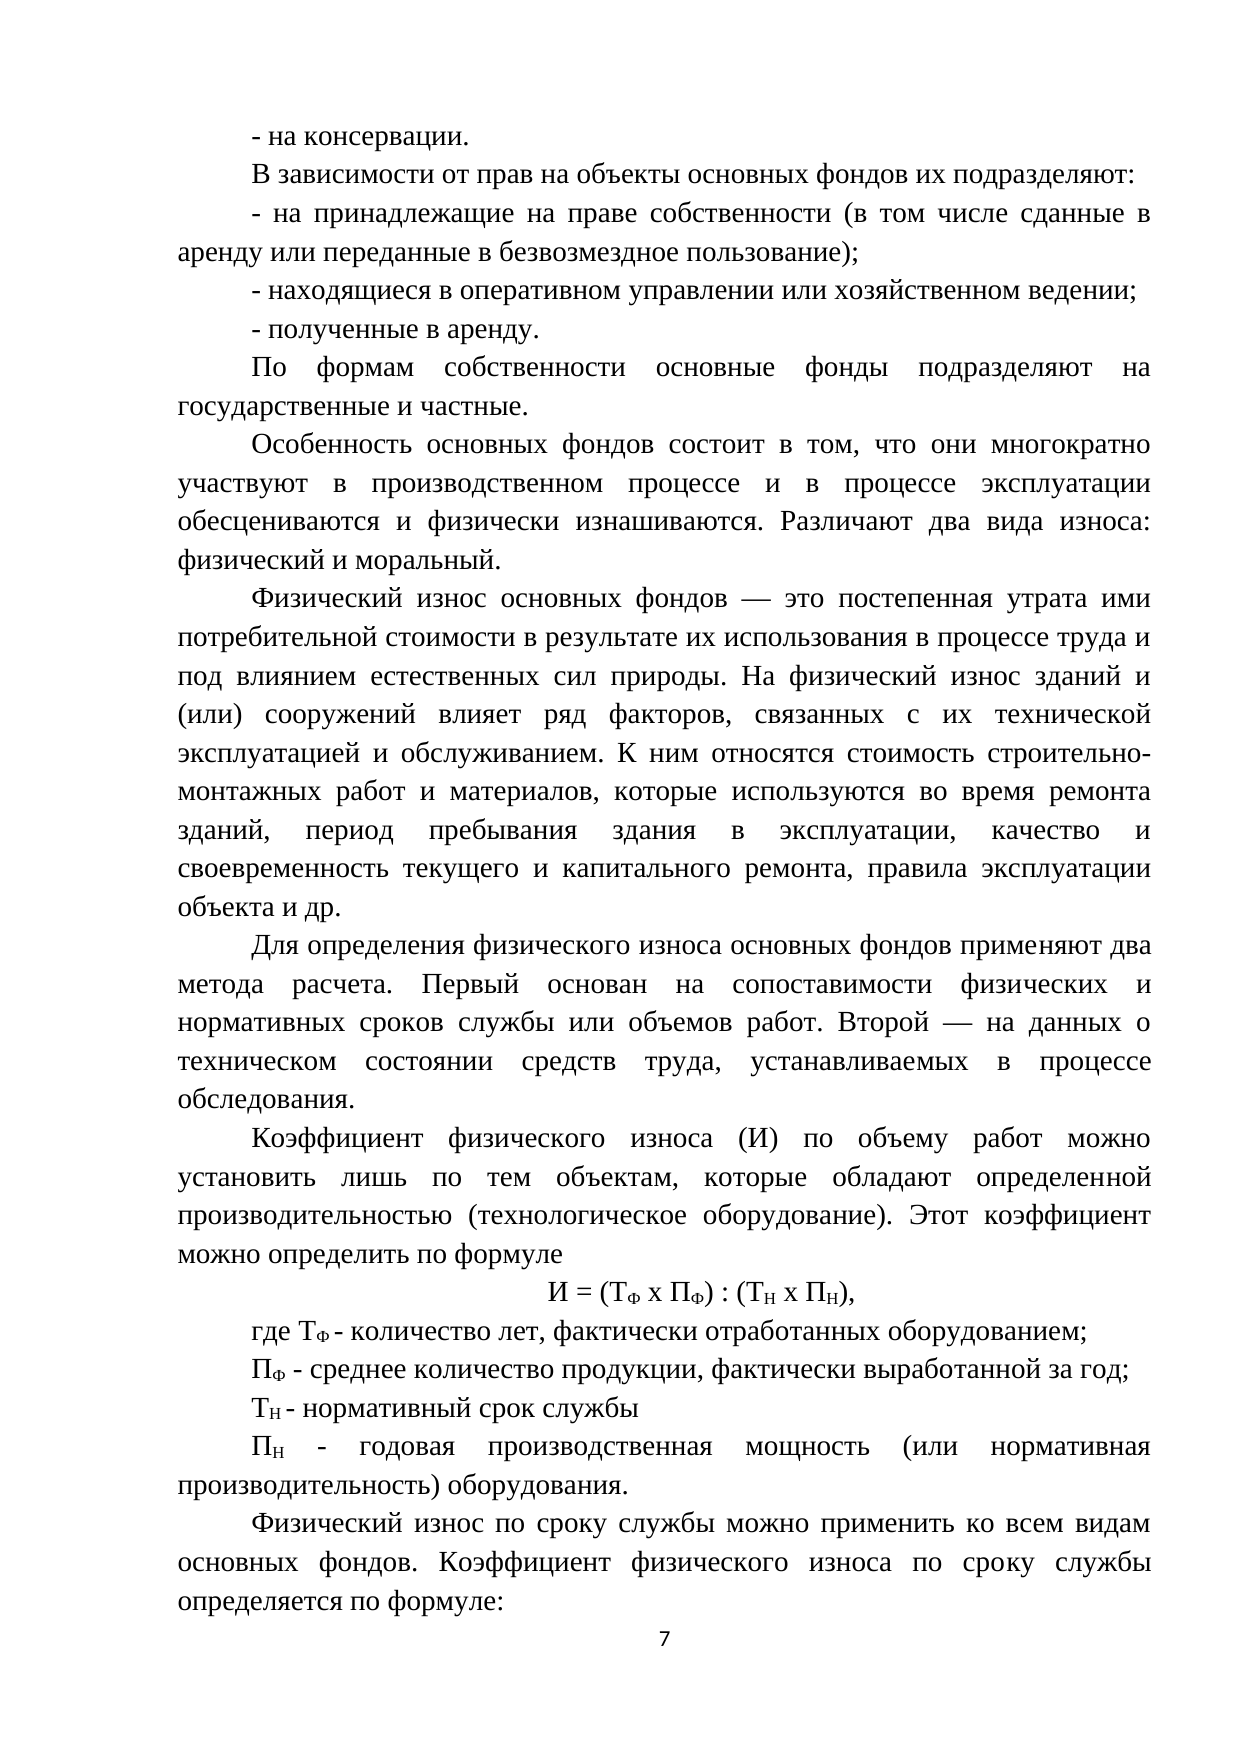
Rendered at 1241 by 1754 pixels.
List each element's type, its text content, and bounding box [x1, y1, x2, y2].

text В зависимости от прав на объекты основных фондов их подразделяют: [177, 157, 1152, 190]
text - полученные в аренду. [177, 311, 1152, 344]
text Физический износ основных фондов — это постепенная утрата ими потребительной стоимости в результате их использования в процессе труда и под влиянием естественных сил природы. На физический износ зданий и (или) сооружений влияет ряд факторов, связанных с их технической эксплуатацией и обслуживанием. К ним относятся стоимость строительно-монтажных работ и материалов, которые используются во время ремонта зданий, период пребывания здания в эксплуатации, качество и своевременность текущего и капитального ремонта, правила эксплуатации объекта и др. [177, 581, 1152, 922]
text - находящиеся в оперативном управлении или хозяйственном ведении; [177, 272, 1152, 306]
text ПФ - среднее количество продукции, фактически выработанной за год; [177, 1351, 1152, 1385]
text ТН - нормативный срок службы [177, 1390, 1152, 1423]
text - на консервации. [177, 118, 1152, 152]
text Для определения физического износа основных фондов применяют два метода расчета. Первый основан на сопоставимости физических и нормативных сроков службы или объемов работ. Второй — на данных о техническом состоянии средств труда, устанавливаемых в процессе обследования. [177, 927, 1152, 1115]
text Коэффициент физического износа (И) по объему работ можно установить лишь по тем объектам, которые обладают определенной производительностью (технологическое оборудование). Этот коэффициент можно определить по формуле [177, 1120, 1152, 1269]
text И = (ТФ х ПФ) : (ТН х ПН), [177, 1274, 1152, 1308]
text Физический износ по сроку службы можно применить ко всем видам основных фондов. Коэффициент физического износа по сроку службы определяется по формуле: [177, 1506, 1152, 1616]
text где ТФ - количество лет, фактически отработанных оборудованием; [177, 1313, 1152, 1346]
text ПН - годовая производственная мощность (или нормативная производительность) оборудования. [177, 1428, 1152, 1501]
text Особенность основных фондов состоит в том, что они многократно участвуют в производственном процессе и в процессе эксплуатации обесцениваются и физически изнашиваются. Различают два вида износа: физический и моральный. [177, 426, 1152, 576]
text - на принадлежащие на праве собственности (в том числе сданные в аренду или переданные в безвозмездное пользование); [177, 195, 1152, 267]
text По формам собственности основные фонды подразделяют на государственные и частные. [177, 349, 1152, 421]
